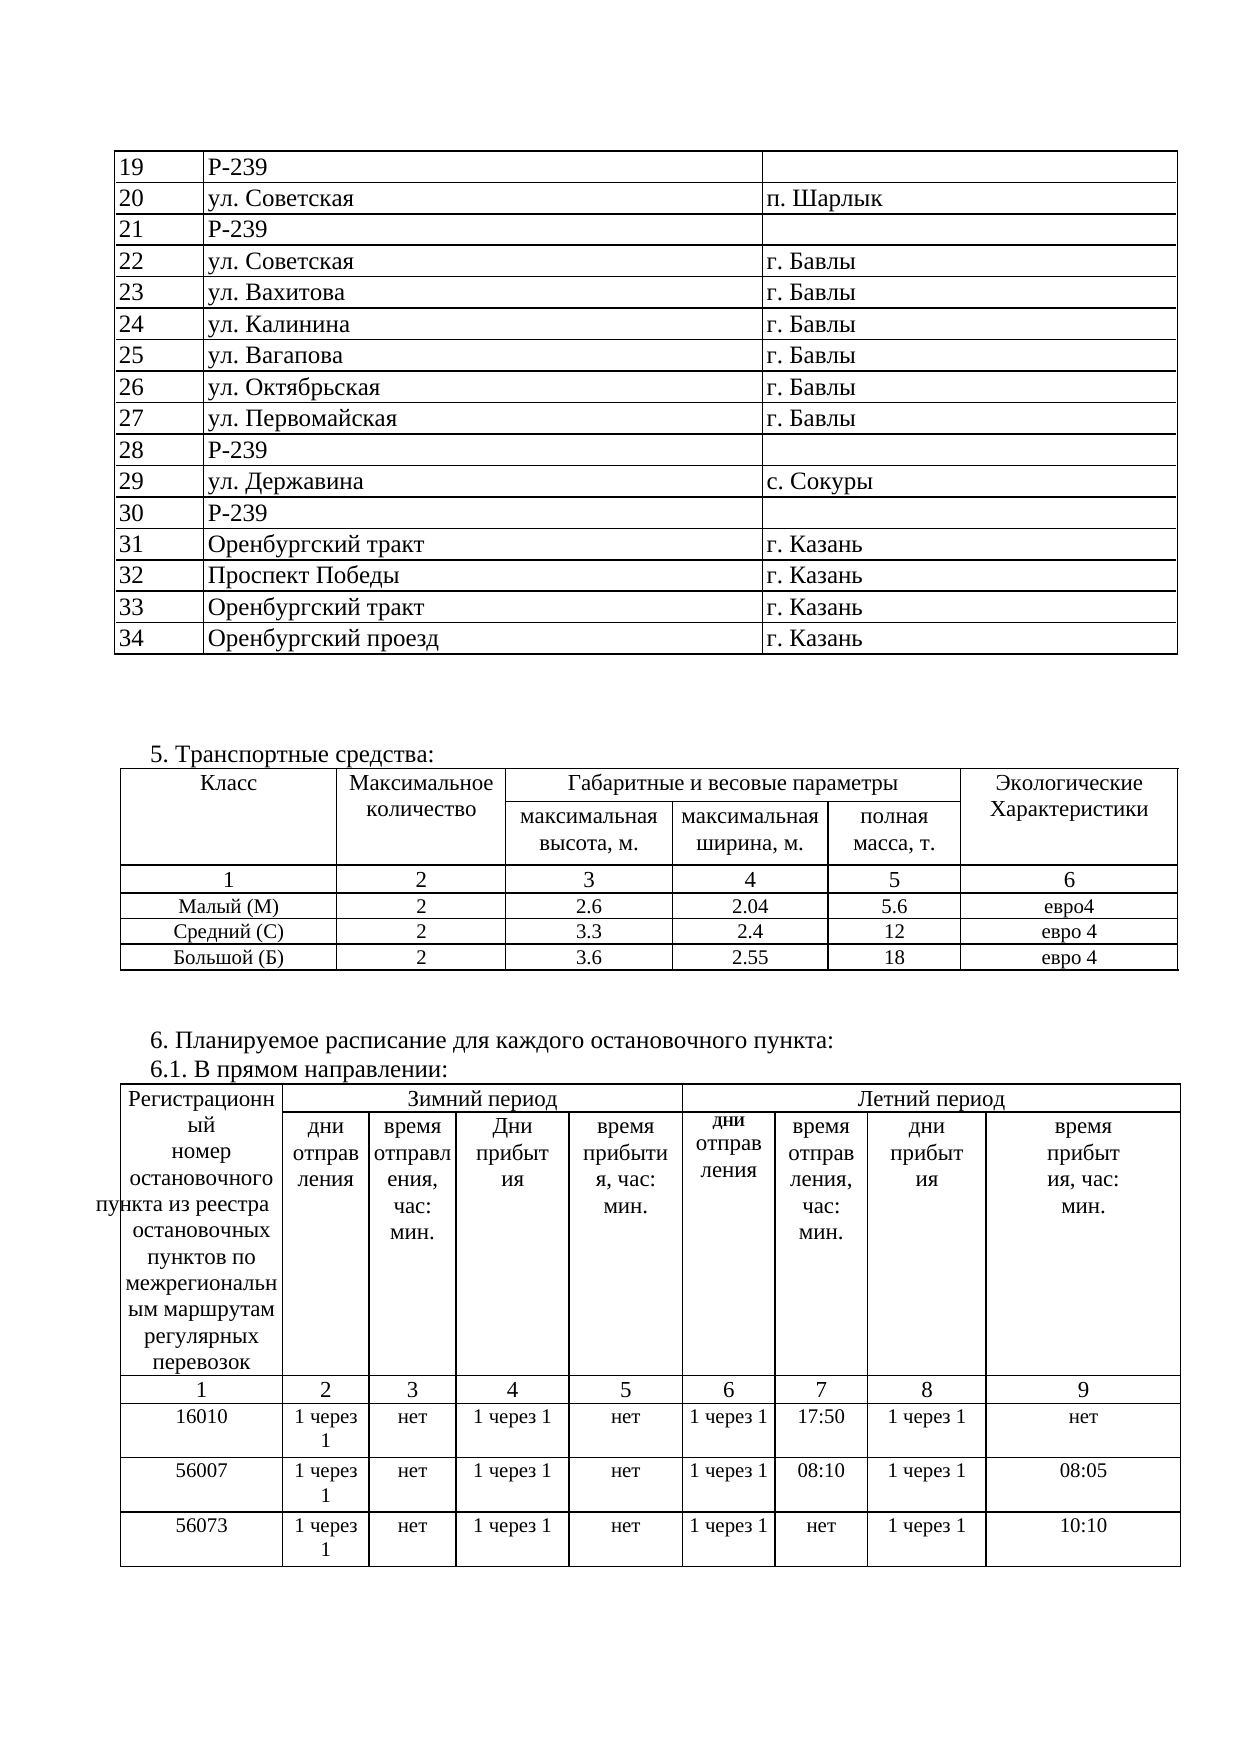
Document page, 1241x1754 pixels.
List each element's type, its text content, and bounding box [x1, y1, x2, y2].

table_cell Оренбургский тракт [204, 529, 762, 559]
table_cell Оренбургский тракт [204, 592, 762, 622]
table_cell Малый (М) [121, 894, 336, 918]
table_cell 6 [683, 1376, 774, 1402]
table_cell г. Бавлы [763, 307, 1177, 339]
table_cell 2 [337, 919, 505, 943]
table_cell нет [987, 1404, 1180, 1457]
table_cell 1 через 1 [683, 1513, 774, 1566]
table_cell Р-239 [204, 152, 762, 181]
table_cell 1 [121, 866, 336, 892]
table_cell 1 через 1 [868, 1404, 985, 1457]
table_cell 17:50 [776, 1404, 867, 1457]
table_cell евро 4 [961, 919, 1177, 943]
table_cell 33 [115, 591, 203, 622]
table_cell ул. Октябрьская [204, 372, 762, 402]
table_cell 1 через 1 [868, 1513, 985, 1566]
table_cell 25 [115, 340, 203, 370]
table_cell 2 [283, 1376, 368, 1402]
table_cell 20 [115, 183, 203, 213]
table_cell Проспект Победы [204, 561, 762, 590]
table_cell время прибыти я, час: мин. [570, 1113, 682, 1374]
table_cell г. Бавлы [763, 339, 1177, 370]
table_cell максимальная ширина, м. [673, 802, 827, 864]
table_cell 4 [457, 1376, 568, 1402]
table_cell 56073 [121, 1513, 282, 1566]
table_cell 27 [115, 403, 203, 433]
table_cell 2.4 [673, 919, 827, 943]
table_cell ул. Вахитова [204, 277, 762, 307]
table_cell нет [570, 1404, 682, 1457]
table_cell с. Сокуры [763, 465, 1177, 496]
table_cell 23 [115, 277, 203, 307]
table_cell г. Бавлы [763, 370, 1177, 402]
table_header Экологические Характеристики [961, 769, 1177, 864]
table_cell ул. Калинина [204, 309, 762, 339]
table_header Максимальное количество [337, 769, 505, 864]
table_cell [763, 152, 1177, 181]
table_cell 9 [987, 1376, 1180, 1402]
table_cell 1 через 1 [283, 1404, 368, 1457]
table_cell Р-239 [204, 435, 762, 464]
table_cell 26 [115, 371, 203, 402]
table_cell дни прибыт ия [868, 1113, 985, 1374]
table_cell 32 [115, 560, 203, 590]
table_cell 19 [115, 152, 203, 181]
table_cell 1 через 1 [457, 1404, 568, 1457]
text 5. Транспортные средства: [150, 739, 1090, 767]
table_cell евро 4 [961, 945, 1177, 969]
table_cell 1 через 1 [868, 1458, 985, 1511]
table_cell 31 [115, 529, 203, 559]
text 6. Планируемое расписание для каждого остановочного пункта: [150, 1026, 1090, 1054]
table_cell 2.55 [673, 945, 827, 969]
text 6.1. В прямом направлении: [150, 1054, 1090, 1083]
table_cell г. Казань [763, 528, 1177, 559]
table_cell нет [776, 1513, 867, 1566]
table_cell 3.3 [506, 919, 672, 943]
table_cell 3.6 [506, 945, 672, 969]
table_cell [763, 213, 1177, 244]
table_cell 1 через 1 [283, 1458, 368, 1511]
table_cell г. Казань [763, 622, 1177, 653]
table_cell ул. Первомайская [204, 403, 762, 433]
table_cell 1 через 1 [683, 1404, 774, 1457]
table_cell 7 [776, 1376, 867, 1402]
table_cell ул. Державина [204, 466, 762, 496]
table_cell 28 [115, 434, 203, 464]
table_cell 1 [121, 1376, 282, 1402]
table_cell 22 [115, 245, 203, 276]
table_cell 08:05 [987, 1458, 1180, 1511]
table_cell 08:10 [776, 1458, 867, 1511]
table_cell 2.6 [506, 894, 672, 918]
table_cell Оренбургский проезд [204, 623, 762, 653]
table_cell 1 через 1 [283, 1513, 368, 1566]
table_cell [763, 496, 1177, 527]
table_cell 6 [961, 866, 1177, 892]
table_cell 3 [506, 866, 672, 892]
table_cell 5.6 [829, 894, 960, 918]
table_cell 12 [829, 919, 960, 943]
table_cell Р-239 [204, 215, 762, 244]
table_cell 3 [370, 1376, 455, 1402]
table_cell 4 [673, 866, 827, 892]
table_cell 2 [337, 866, 505, 892]
table_cell Средний (С) [121, 919, 336, 943]
table_cell 1 через 1 [457, 1458, 568, 1511]
table_cell 2.04 [673, 894, 827, 918]
table_cell г. Бавлы [763, 276, 1177, 307]
table_cell 2 [337, 945, 505, 969]
table_header Летний период [683, 1085, 1180, 1111]
table_cell время отправ ления, час: мин. [776, 1113, 867, 1374]
table_cell г. Казань [763, 559, 1177, 590]
table_header Зимний период [283, 1085, 682, 1111]
table_cell 10:10 [987, 1513, 1180, 1566]
table_cell нет [570, 1458, 682, 1511]
table_cell время отправл ения, час: мин. [370, 1113, 455, 1374]
table_cell ул. Советская [204, 183, 762, 213]
table_cell максимальная высота, м. [506, 802, 672, 864]
table_cell 1 через 1 [683, 1458, 774, 1511]
table_cell 29 [115, 466, 203, 496]
table_cell время прибыт ия, час: мин. [987, 1113, 1180, 1374]
table_cell ДНИ отправ ления [683, 1113, 774, 1374]
table_header Габаритные и весовые параметры [506, 769, 960, 801]
table_cell п. Шарлык [763, 181, 1177, 213]
table_cell нет [570, 1513, 682, 1566]
table_cell полная масса, т. [829, 802, 960, 864]
table_cell 16010 [121, 1404, 282, 1457]
table_cell Дни прибыт ия [457, 1113, 568, 1374]
table_cell г. Казань [763, 590, 1177, 622]
table_cell 34 [115, 623, 203, 653]
table_cell 56007 [121, 1458, 282, 1511]
table_header Класс [121, 769, 336, 864]
table_cell 1 через 1 [457, 1513, 568, 1566]
table_cell [763, 433, 1177, 464]
table_cell дни отправ ления [283, 1113, 368, 1374]
table_cell нет [370, 1404, 455, 1457]
table_cell нет [370, 1513, 455, 1566]
table_cell 8 [868, 1376, 985, 1402]
table_cell 5 [570, 1376, 682, 1402]
table_cell 18 [829, 945, 960, 969]
table_cell г. Бавлы [763, 244, 1177, 276]
table_cell ул. Вагапова [204, 340, 762, 370]
table_cell 30 [115, 497, 203, 527]
table_cell нет [370, 1458, 455, 1511]
table_cell ул. Советская [204, 246, 762, 276]
table_cell 21 [115, 214, 203, 244]
table_header Регистрационный номер остановочного пункта из реестра остановочных пунктов по межрегиональным маршрутам регулярных перевозок [121, 1085, 282, 1374]
table_cell г. Бавлы [763, 402, 1177, 433]
table_cell 5 [829, 866, 960, 892]
table_cell 24 [115, 308, 203, 339]
table_cell 2 [337, 894, 505, 918]
table_cell Большой (Б) [121, 945, 336, 969]
table_cell евро4 [961, 894, 1177, 918]
table_cell Р-239 [204, 498, 762, 527]
